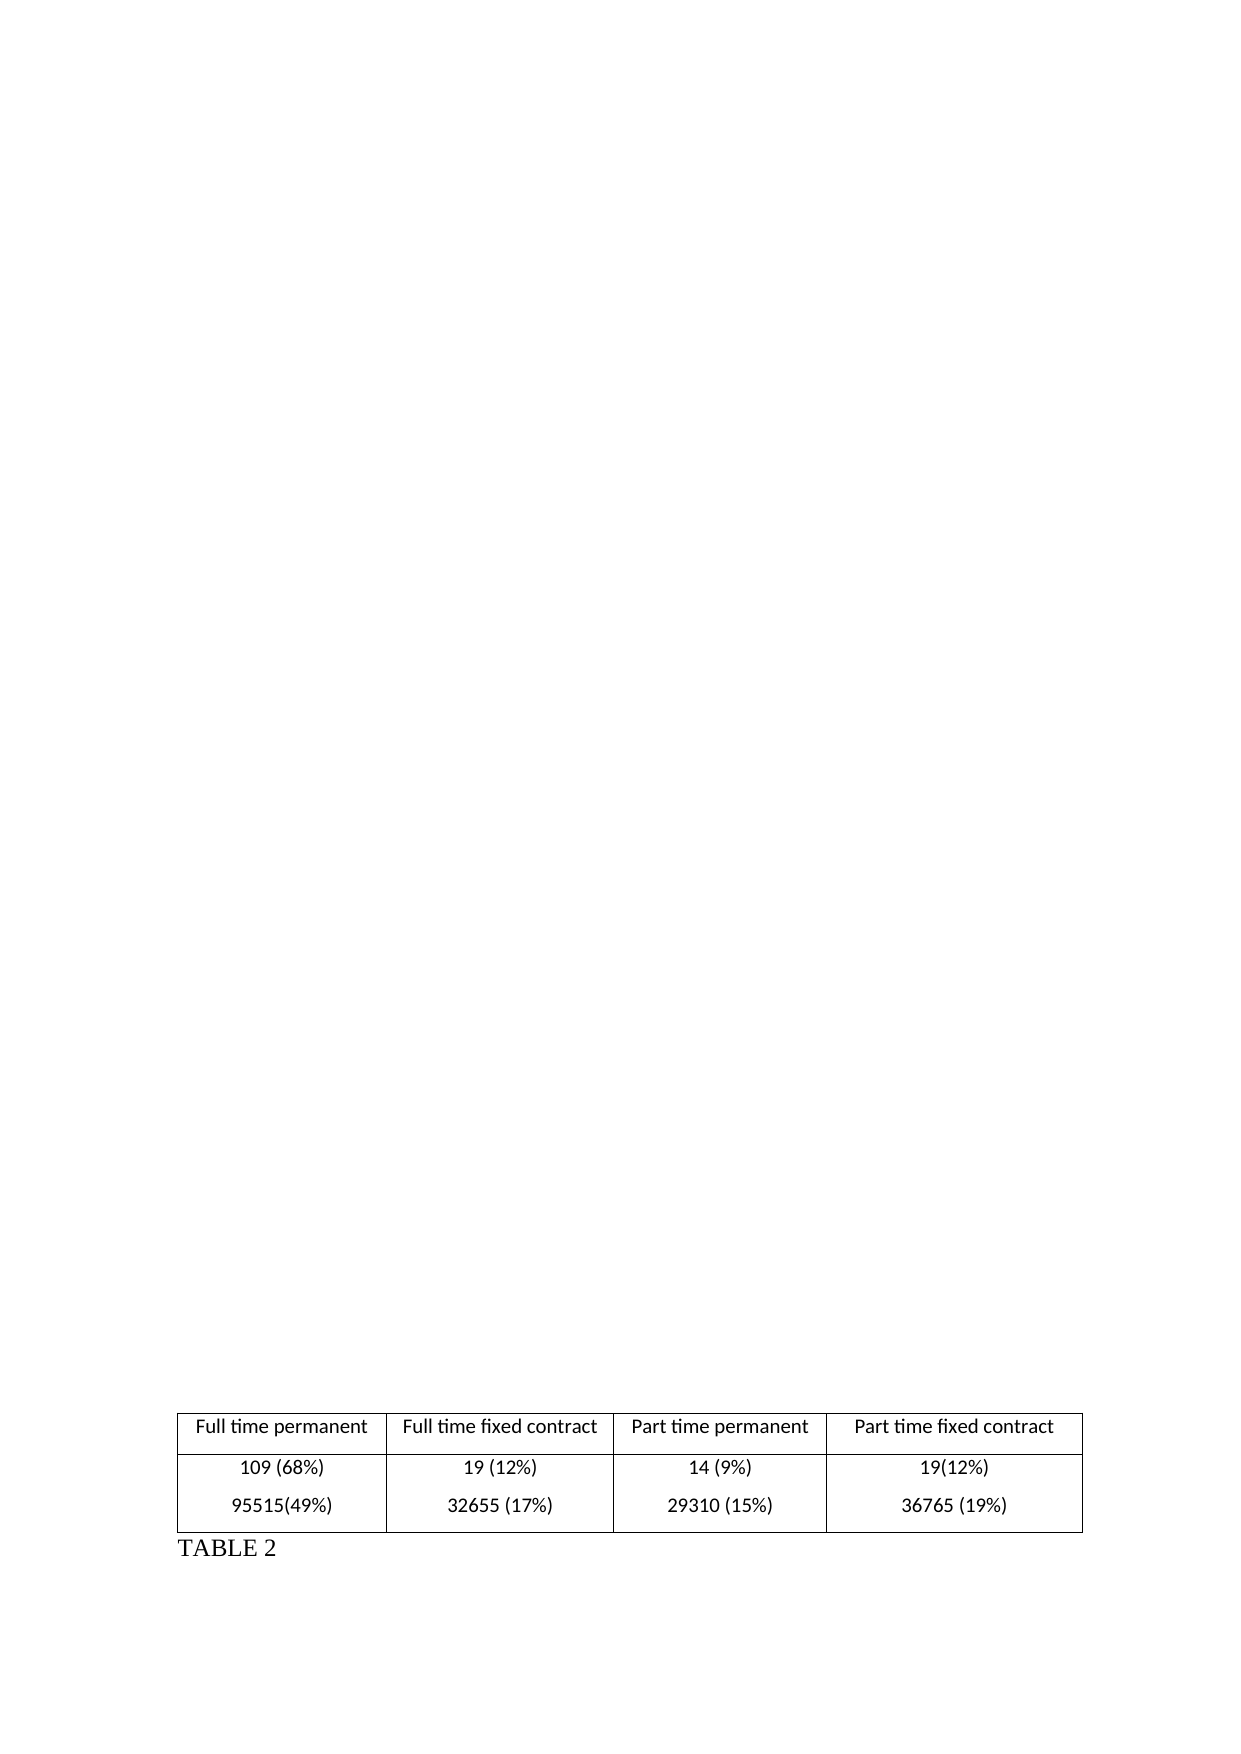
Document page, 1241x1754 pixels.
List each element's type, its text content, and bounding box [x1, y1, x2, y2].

text TABLE 2 [177, 1533, 1063, 1562]
table_cell 14 (9%) 29310 (15%) [614, 1455, 826, 1532]
table_header Full time fixed contract [387, 1414, 613, 1453]
table_cell 109 (68%) 95515(49%) [178, 1455, 386, 1532]
table_cell 19 (12%) 32655 (17%) [387, 1455, 613, 1532]
table_header Part time fixed contract [827, 1414, 1082, 1453]
table_cell 19(12%) 36765 (19%) [827, 1455, 1082, 1532]
table_header Full time permanent [178, 1414, 386, 1453]
table_header Part time permanent [614, 1414, 826, 1453]
